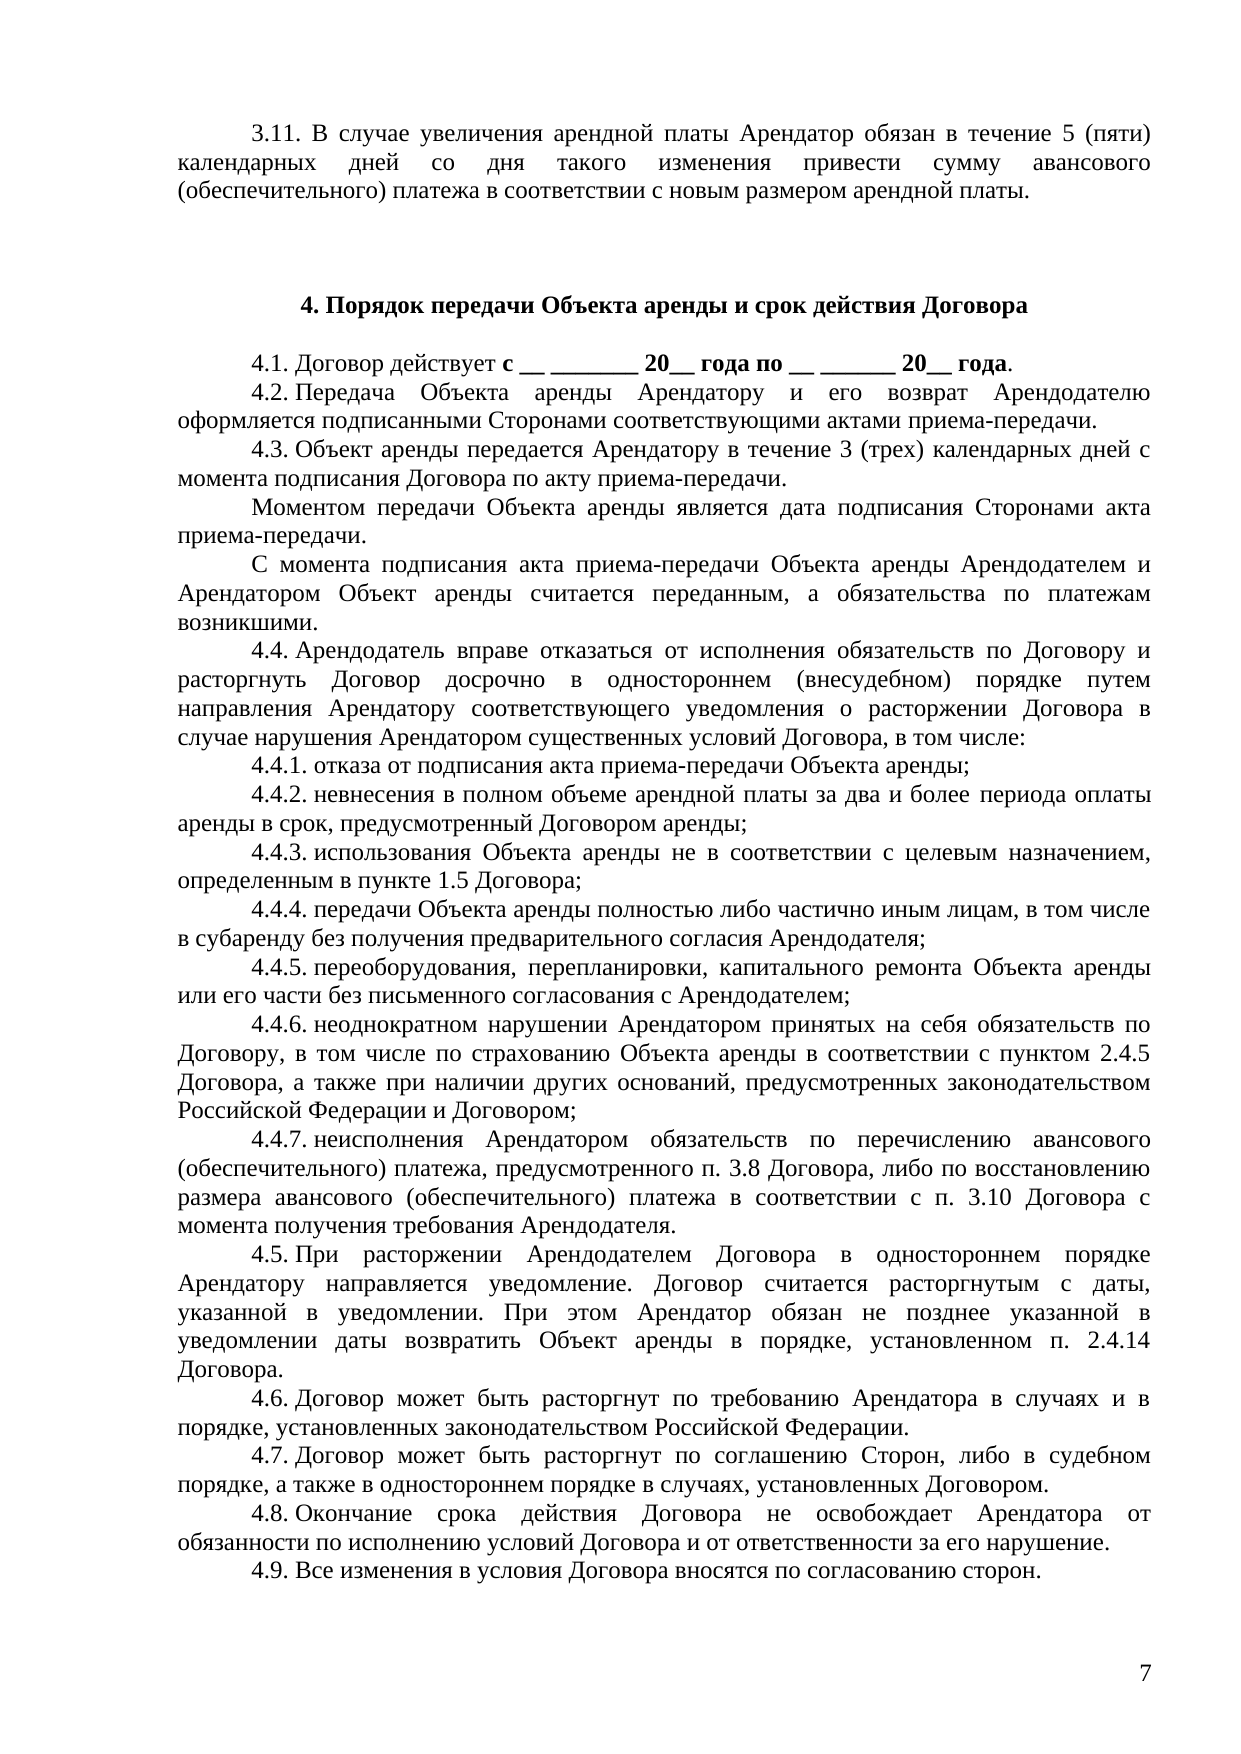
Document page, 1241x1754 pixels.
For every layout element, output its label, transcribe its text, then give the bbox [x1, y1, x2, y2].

text 4.4. Арендодатель вправе отказаться от исполнения обязательств по Договору и расторгнуть Договор досрочно в одностороннем (внесудебном) порядке путем направления Арендатору соответствующего уведомления о расторжении Договора в случае нарушения Арендатором существенных условий Договора, в том числе: [177, 636, 1152, 751]
text 3.11. В случае увеличения арендной платы Арендатор обязан в течение 5 (пяти) календарных дней со дня такого изменения привести сумму авансового (обеспечительного) платежа в соответствии с новым размером арендной платы. [177, 118, 1152, 204]
text 4.4.7. неисполнения Арендатором обязательств по перечислению авансового (обеспечительного) платежа, предусмотренного п. 3.8 Договора, либо по восстановлению размера авансового (обеспечительного) платежа в соответствии с п. 3.10 Договора с момента получения требования Арендодателя. [177, 1124, 1152, 1239]
text 4. Порядок передачи Объекта аренды и срок действия Договора [177, 291, 1152, 319]
text 4.4.2. невнесения в полном объеме арендной платы за два и более периода оплаты аренды в срок, предусмотренный Договором аренды; [177, 779, 1152, 837]
text 4.5. При расторжении Арендодателем Договора в одностороннем порядке Арендатору направляется уведомление. Договор считается расторгнутым с даты, указанной в уведомлении. При этом Арендатор обязан не позднее указанной в уведомлении даты возвратить Объект аренды в порядке, установленном п. 2.4.14 Договора. [177, 1239, 1152, 1383]
text 4.4.4. передачи Объекта аренды полностью либо частично иным лицам, в том числе в субаренду без получения предварительного согласия Арендодателя; [177, 894, 1152, 952]
text 4.6. Договор может быть расторгнут по требованию Арендатора в случаях и в порядке, установленных законодательством Российской Федерации. [177, 1383, 1152, 1441]
text 4.4.5. переоборудования, перепланировки, капитального ремонта Объекта аренды или его части без письменного согласования с Арендодателем; [177, 952, 1152, 1009]
text Моментом передачи Объекта аренды является дата подписания Сторонами акта приема-передачи. [177, 492, 1152, 549]
text 4.9. Все изменения в условия Договора вносятся по согласованию сторон. [177, 1556, 1152, 1584]
text 4.2. Передача Объекта аренды Арендатору и его возврат Арендодателю оформляется подписанными Сторонами соответствующими актами приема-передачи. [177, 377, 1152, 434]
text 4.4.6. неоднократном нарушении Арендатором принятых на себя обязательств по Договору, в том числе по страхованию Объекта аренды в соответствии с пунктом 2.4.5 Договора, а также при наличии других оснований, предусмотренных законодательством Российской Федерации и Договором; [177, 1009, 1152, 1124]
text 4.4.3. использования Объекта аренды не в соответствии с целевым назначением, определенным в пункте 1.5 Договора; [177, 837, 1152, 894]
text 4.4.1. отказа от подписания акта приема-передачи Объекта аренды; [177, 751, 1152, 779]
text С момента подписания акта приема-передачи Объекта аренды Арендодателем и Арендатором Объект аренды считается переданным, а обязательства по платежам возникшими. [177, 549, 1152, 636]
text 4.7. Договор может быть расторгнут по соглашению Сторон, либо в судебном порядке, а также в одностороннем порядке в случаях, установленных Договором. [177, 1441, 1152, 1498]
text 4.1. Договор действует с __ _______ 20__ года по __ ______ 20__ года. [177, 348, 1152, 377]
text 4.8. Окончание срока действия Договора не освобождает Арендатора от обязанности по исполнению условий Договора и от ответственности за его нарушение. [177, 1498, 1152, 1556]
text 4.3. Объект аренды передается Арендатору в течение 3 (трех) календарных дней с момента подписания Договора по акту приема-передачи. [177, 434, 1152, 492]
